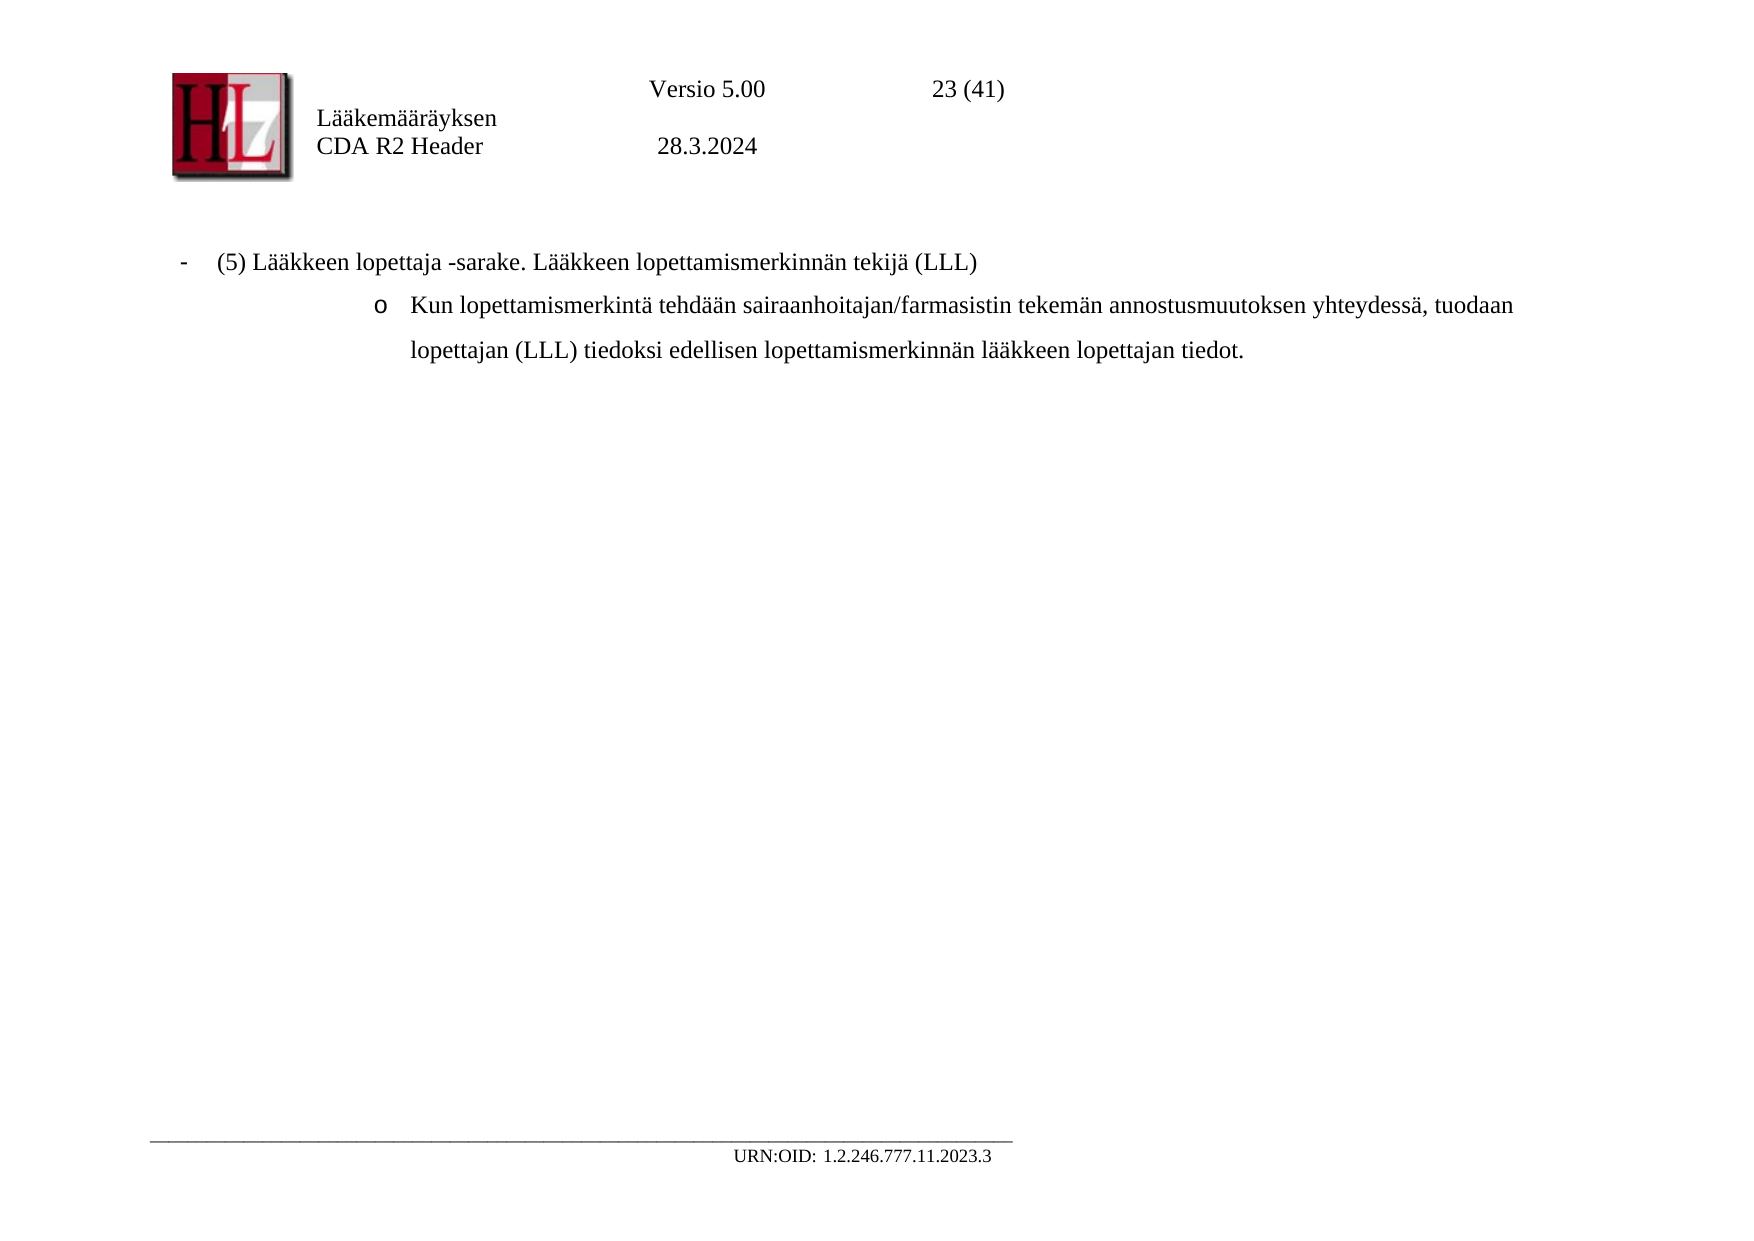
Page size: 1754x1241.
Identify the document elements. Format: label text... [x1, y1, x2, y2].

picture [172, 73, 295, 182]
list (5) Lääkkeen lopettaja -sarake. Lääkkeen lopettamismerkinnän tekijä (LLL) [179, 247, 1604, 276]
list Kun lopettamismerkintä tehdään sairaanhoitajan/farmasistin tekemän annostusmuutoksen yhteydessä, tuodaan lopettajan (LLL) tiedoksi edellisen lopettamismerkinnän lääkkeen lopettajan tiedot. [373, 290, 1604, 364]
